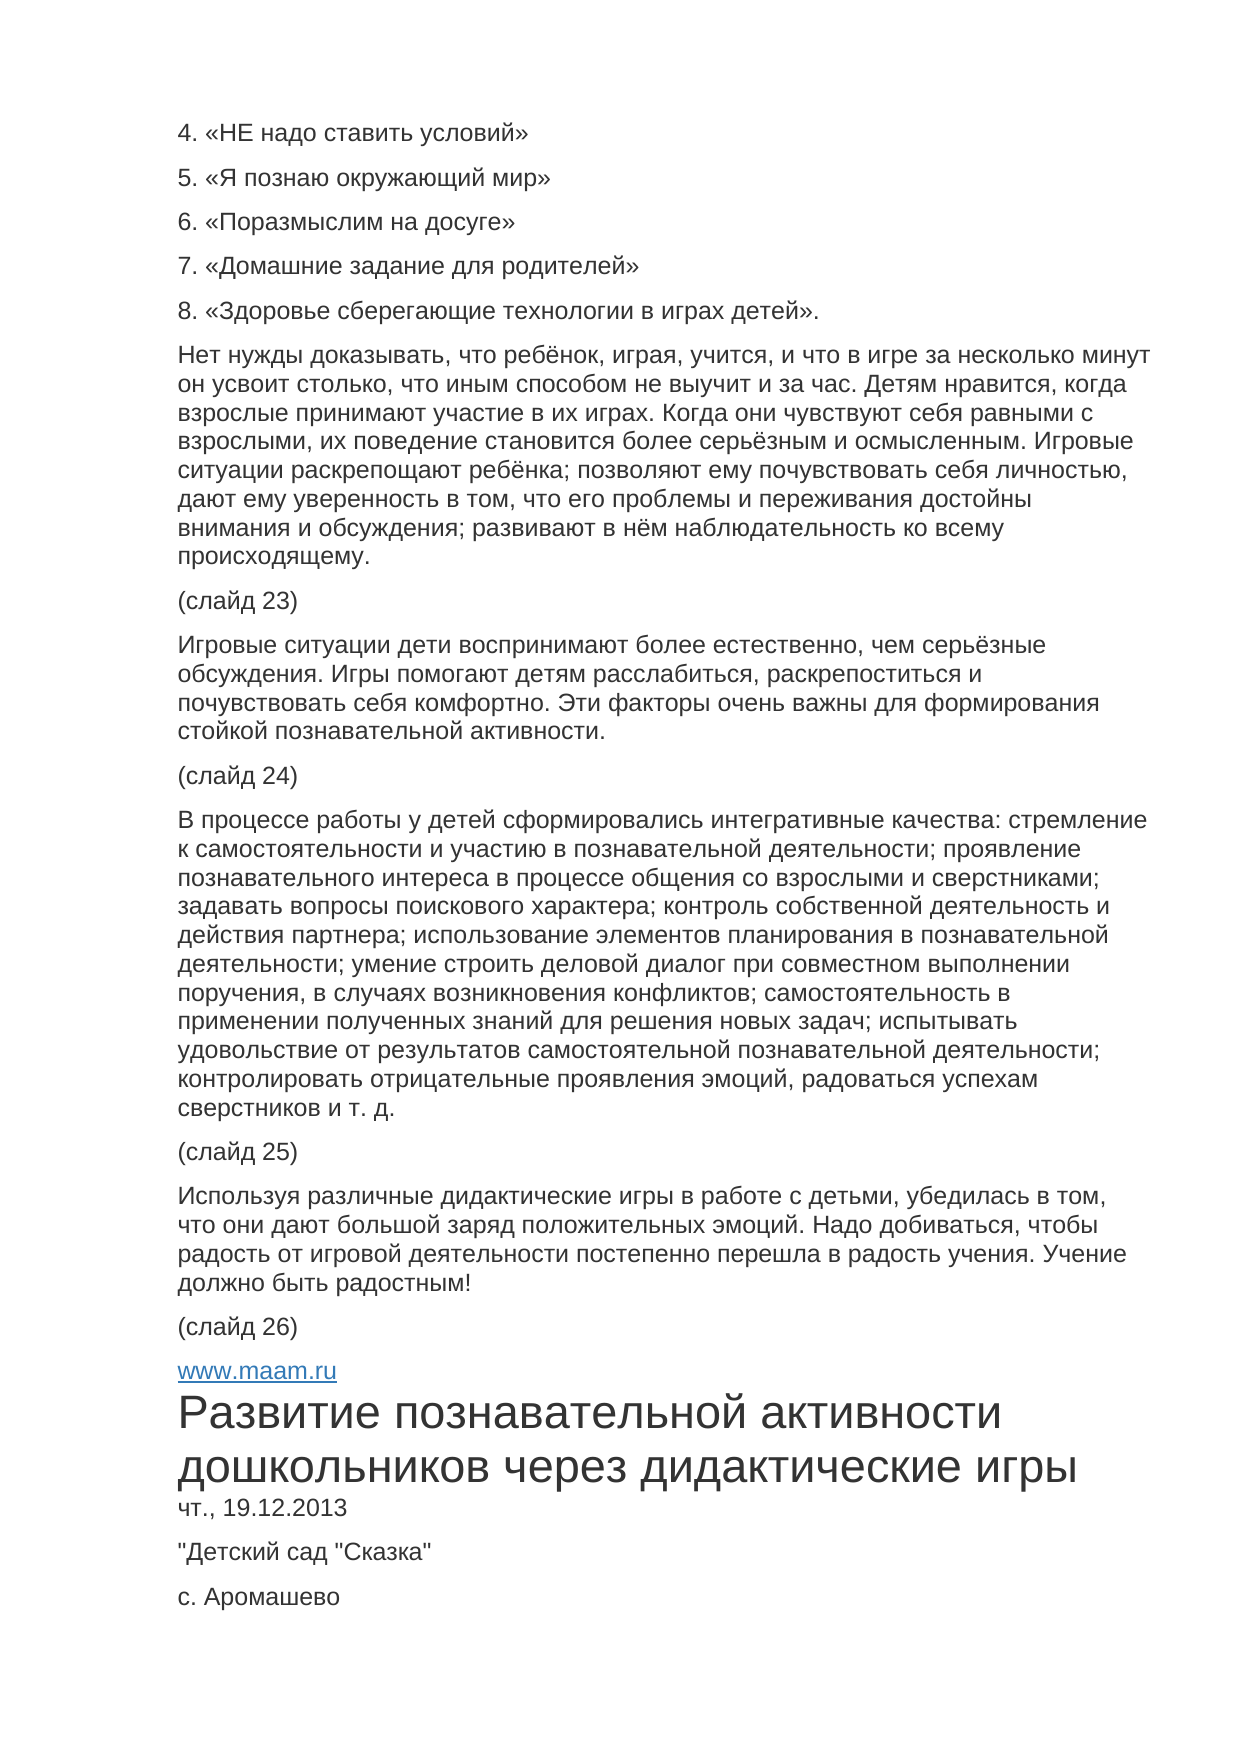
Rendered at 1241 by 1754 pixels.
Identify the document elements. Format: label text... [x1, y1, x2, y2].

text Развитие познавательной активности дошкольников через дидактические игры [177, 1385, 1152, 1493]
text В процессе работы у детей сформировались интегративные качества: стремление к самостоятельности и участию в познавательной деятельности; проявление познавательного интереса в процессе общения со взрослыми и сверстниками; задавать вопросы поискового характера; контроль собственной деятельность и действия партнера; использование элементов планирования в познавательной деятельности; умение строить деловой диалог при совместном выполнении поручения, в случаях возникновения конфликтов; самостоятельность в применении полученных знаний для решения новых задач; испытывать удовольствие от результатов самостоятельной познавательной деятельности; контролировать отрицательные проявления эмоций, радоваться успехам сверстников и т. д. [177, 805, 1152, 1121]
text 5. «Я познаю окружающий мир» [177, 162, 1152, 191]
text (слайд 23) [177, 586, 1152, 614]
text 7. «Домашние задание для родителей» [177, 251, 1152, 280]
text (слайд 25) [177, 1137, 1152, 1166]
text www.maam.ru [177, 1356, 1152, 1385]
text 4. «НЕ надо ставить условий» [177, 118, 1152, 147]
text Используя различные дидактические игры в работе с детьми, убедилась в том, что они дают большой заряд положительных эмоций. Надо добиваться, чтобы радость от игровой деятельности постепенно перешла в радость учения. Учение должно быть радостным! [177, 1181, 1152, 1296]
text "Детский сад "Сказка" [177, 1537, 1152, 1566]
text 6. «Поразмыслим на досуге» [177, 207, 1152, 236]
text с. Аромашево [177, 1582, 1152, 1610]
text (слайд 26) [177, 1312, 1152, 1341]
text 8. «Здоровье сберегающие технологии в играх детей». [177, 296, 1152, 324]
text Игровые ситуации дети воспринимают более естественно, чем серьёзные обсуждения. Игры помогают детям расслабиться, раскрепоститься и почувствовать себя комфортно. Эти факторы очень важны для формирования стойкой познавательной активности. [177, 630, 1152, 745]
text Нет нужды доказывать, что ребёнок, играя, учится, и что в игре за несколько минут он усвоит столько, что иным способом не выучит и за час. Детям нравится, когда взрослые принимают участие в их играх. Когда они чувствуют себя равными с взрослыми, их поведение становится более серьёзным и осмысленным. Игровые ситуации раскрепощают ребёнка; позволяют ему почувствовать себя личностью, дают ему уверенность в том, что его проблемы и переживания достойны внимания и обсуждения; развивают в нём наблюдательность ко всему происходящему. [177, 340, 1152, 570]
text чт., 19.12.2013 [177, 1493, 1152, 1522]
text (слайд 24) [177, 761, 1152, 789]
